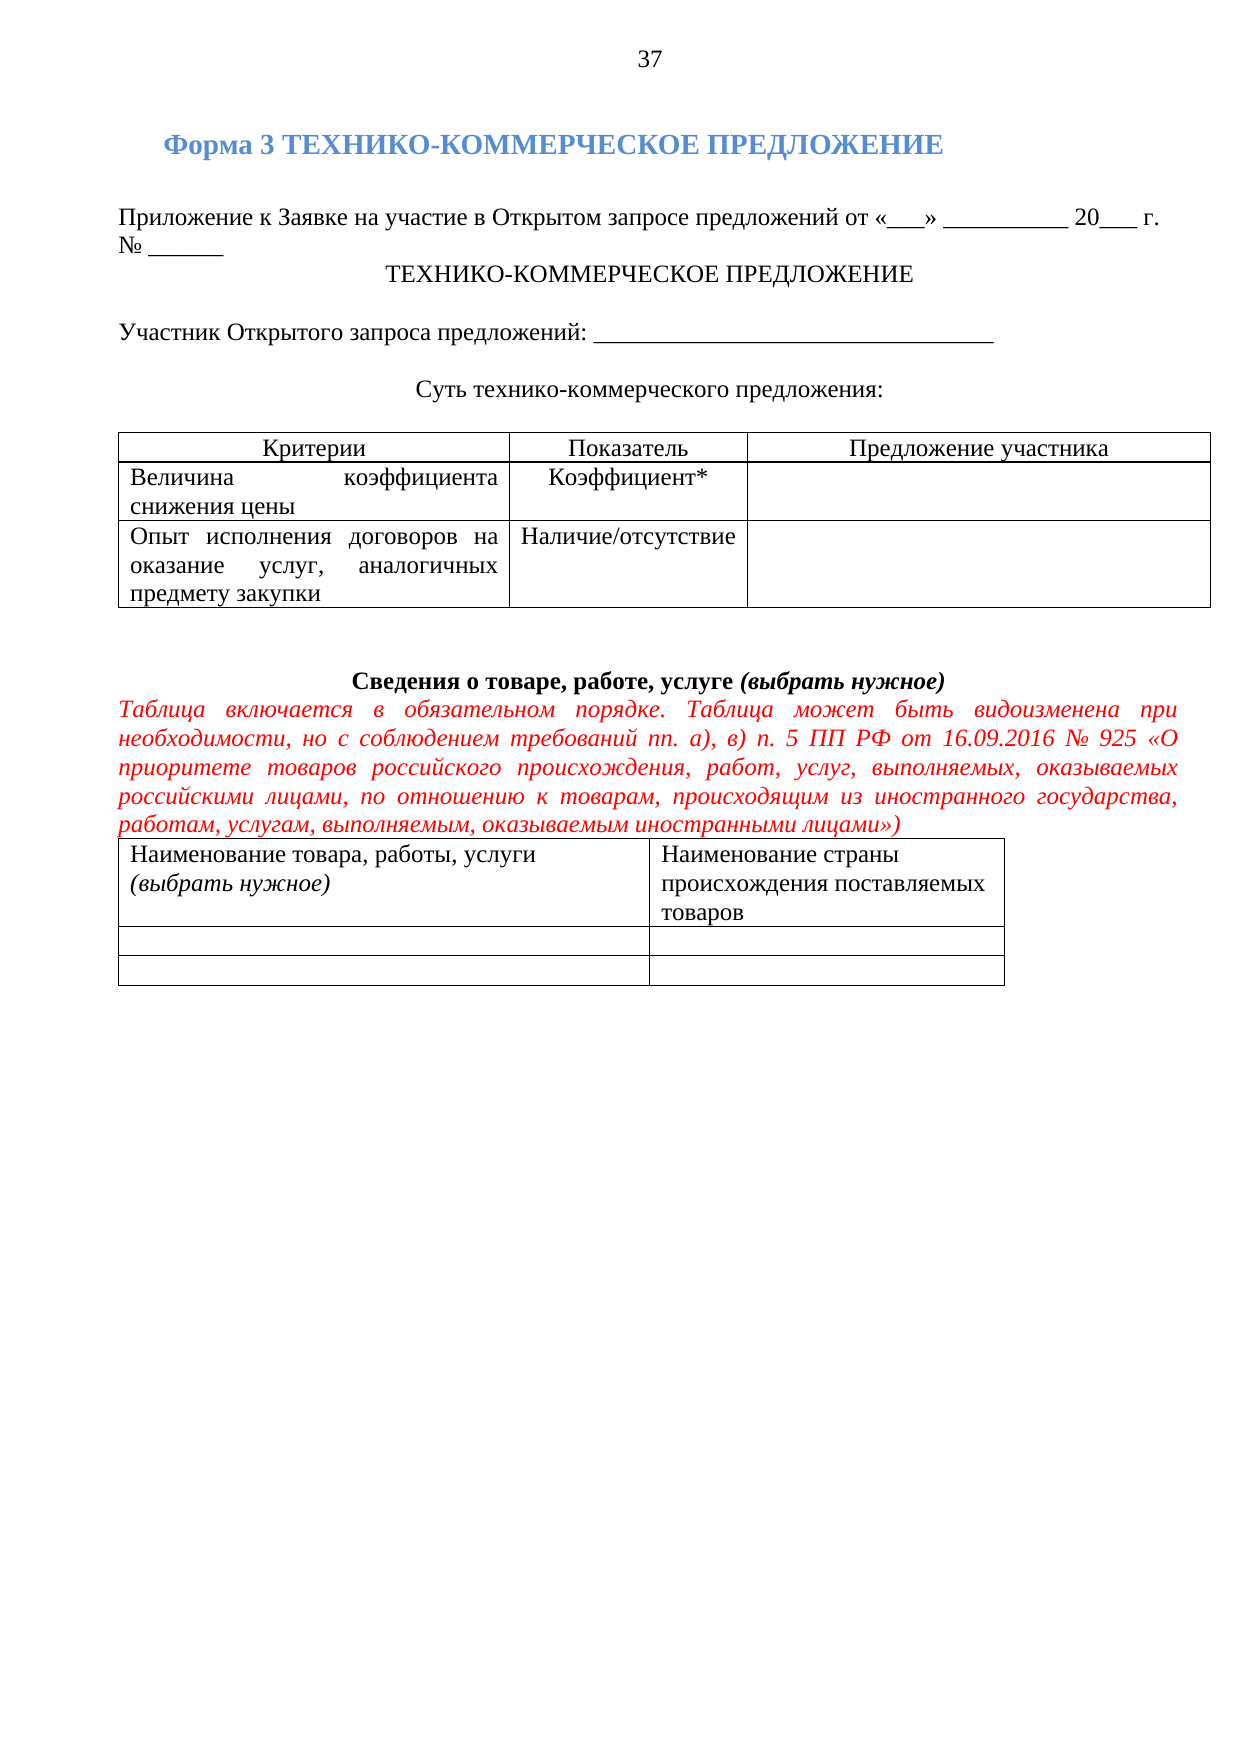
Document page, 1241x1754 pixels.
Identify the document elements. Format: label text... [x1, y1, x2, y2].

text ТЕХНИКО-КОММЕРЧЕСКОЕ ПРЕДЛОЖЕНИЕ [118, 259, 1181, 288]
table_cell Величина коэффициента снижения цены [119, 463, 509, 520]
table_cell Коэффициент* [510, 463, 747, 520]
table_header Наименование товара, работы, услуги (выбрать нужное) [119, 839, 649, 926]
table_cell [119, 927, 649, 955]
table_cell [650, 956, 1004, 985]
text № ______ [118, 230, 1181, 259]
table_cell [748, 463, 1210, 520]
table_cell Наличие/отсутствие [510, 521, 747, 607]
table_cell [748, 521, 1210, 607]
table_header Наименование страны происхождения поставляемых товаров [650, 839, 1004, 926]
table_cell [119, 956, 649, 985]
text Суть технико-коммерческого предложения: [118, 374, 1181, 403]
table_cell [650, 927, 1004, 955]
text Приложение к Заявке на участие в Открытом запросе предложений от «___» __________ 20___ г. [118, 202, 1181, 230]
text Таблица включается в обязательном порядке. Таблица может быть видоизменена при необходимости, но с соблюдением требований пп. а), в) п. 5 ПП РФ от 16.09.2016 № 925 «О приоритете товаров российского происхождения, работ, услуг, выполняемых, оказываемых российскими лицами, по отношению к товарам, происходящим из иностранного государства, работам, услугам, выполняемым, оказываемым иностранными лицами») [118, 694, 1181, 838]
text Сведения о товаре, работе, услуге (выбрать нужное) [118, 666, 1181, 694]
table_cell Опыт исполнения договоров на оказание услуг, аналогичных предмету закупки [119, 521, 509, 607]
text Участник Открытого запроса предложений: ________________________________ [118, 317, 1181, 345]
table_header Предложение участника [748, 433, 1210, 461]
text Форма 3 ТЕХНИКО-КОММЕРЧЕСКОЕ ПРЕДЛОЖЕНИЕ [163, 127, 1181, 160]
table_header Критерии [119, 433, 509, 461]
table_header Показатель [510, 433, 747, 461]
